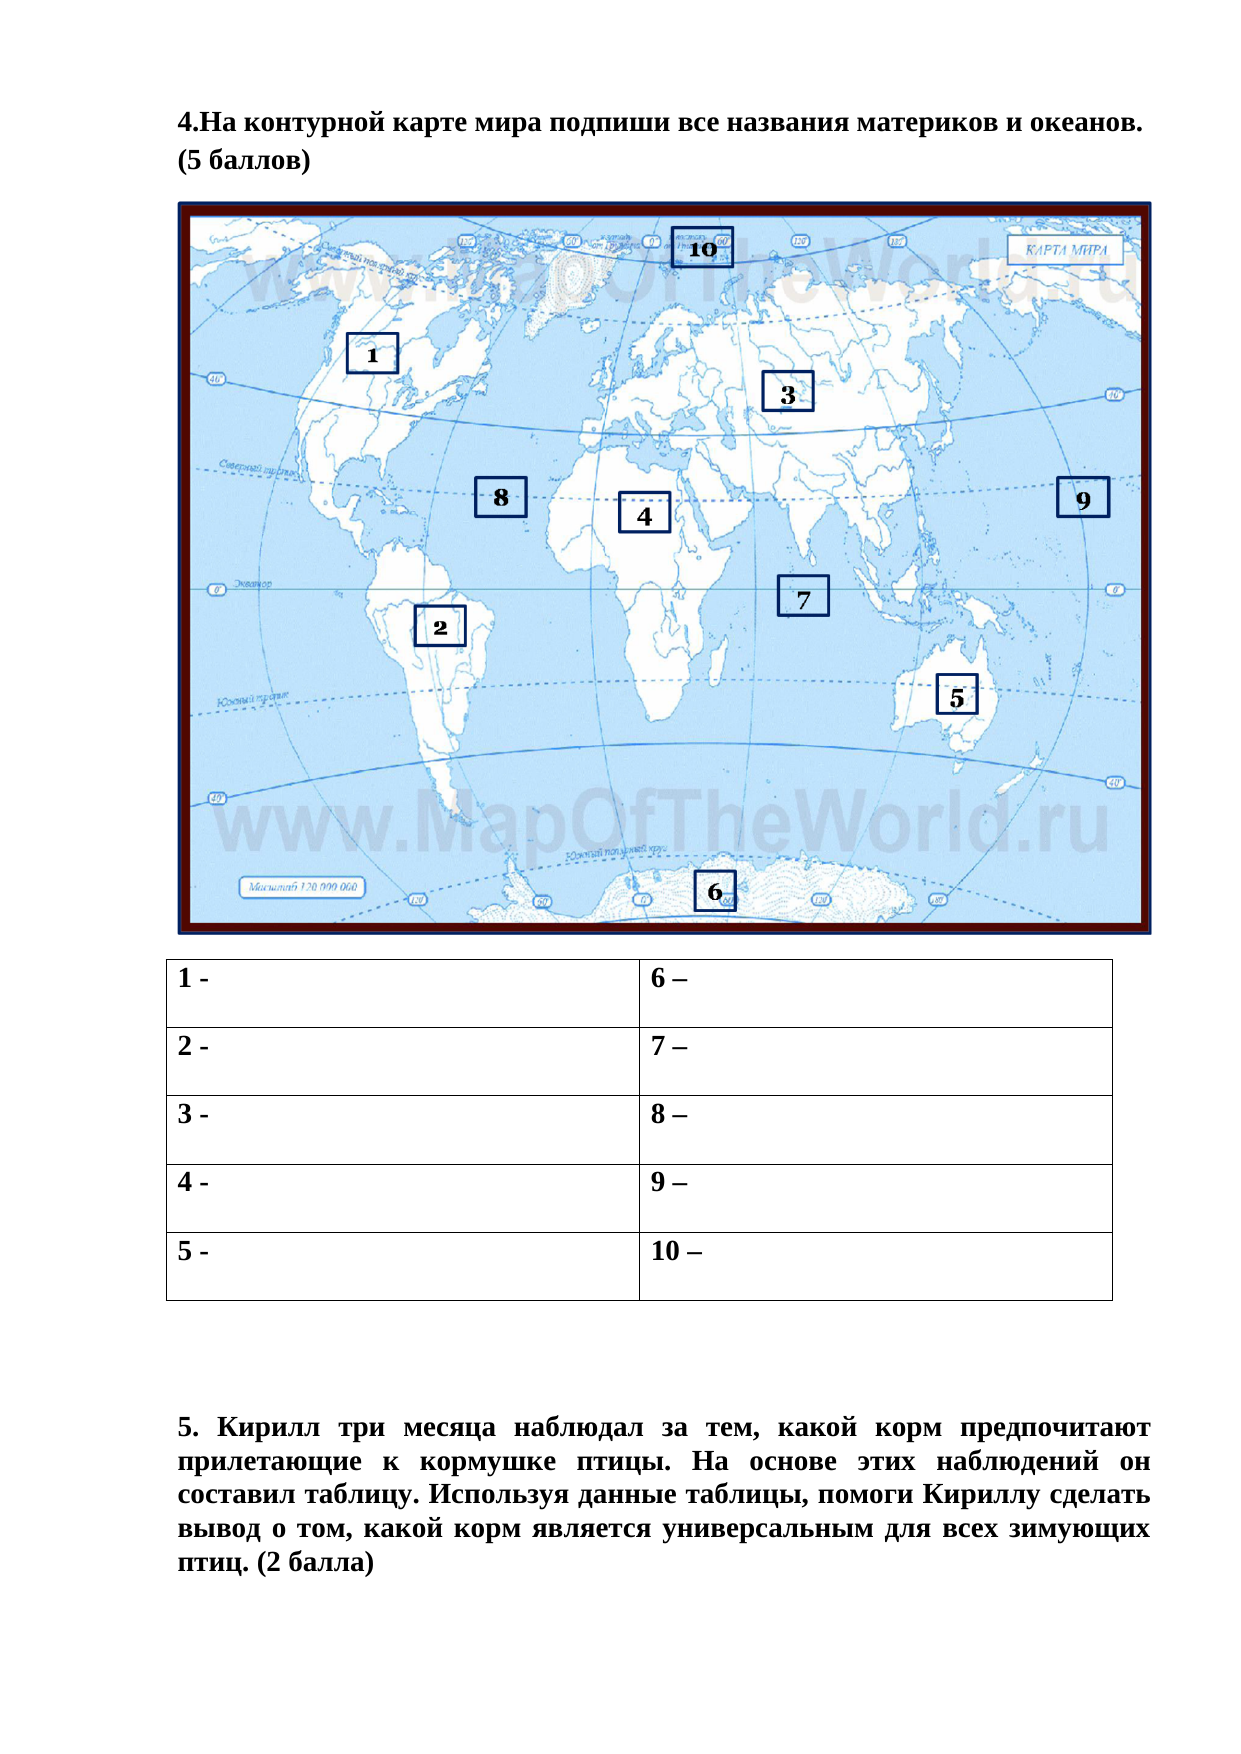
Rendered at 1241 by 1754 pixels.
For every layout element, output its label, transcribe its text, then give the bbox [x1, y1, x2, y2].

table_header 1 - [167, 960, 639, 1027]
table_cell 10 – [640, 1233, 1112, 1300]
text 5. Кирилл три месяца наблюдал за тем, какой корм предпочитают прилетающие к кормушке птицы. На основе этих наблюдений он составил таблицу. Используя данные таблицы, помоги Кириллу сделать вывод о том, какой корм является универсальным для всех зимующих птиц. (2 балла) [177, 1409, 1152, 1577]
table_cell 7 – [640, 1028, 1112, 1095]
table_header 6 – [640, 960, 1112, 1027]
table_cell 9 – [640, 1165, 1112, 1232]
table_cell 5 - [167, 1233, 639, 1300]
picture [177, 201, 1152, 935]
table_cell 3 - [167, 1096, 639, 1163]
table_cell 8 – [640, 1096, 1112, 1163]
table_cell 4 - [167, 1165, 639, 1232]
table_cell 2 - [167, 1028, 639, 1095]
text 4.На контурной карте мира подпиши все названия материков и океанов. (5 баллов) [177, 104, 1152, 176]
